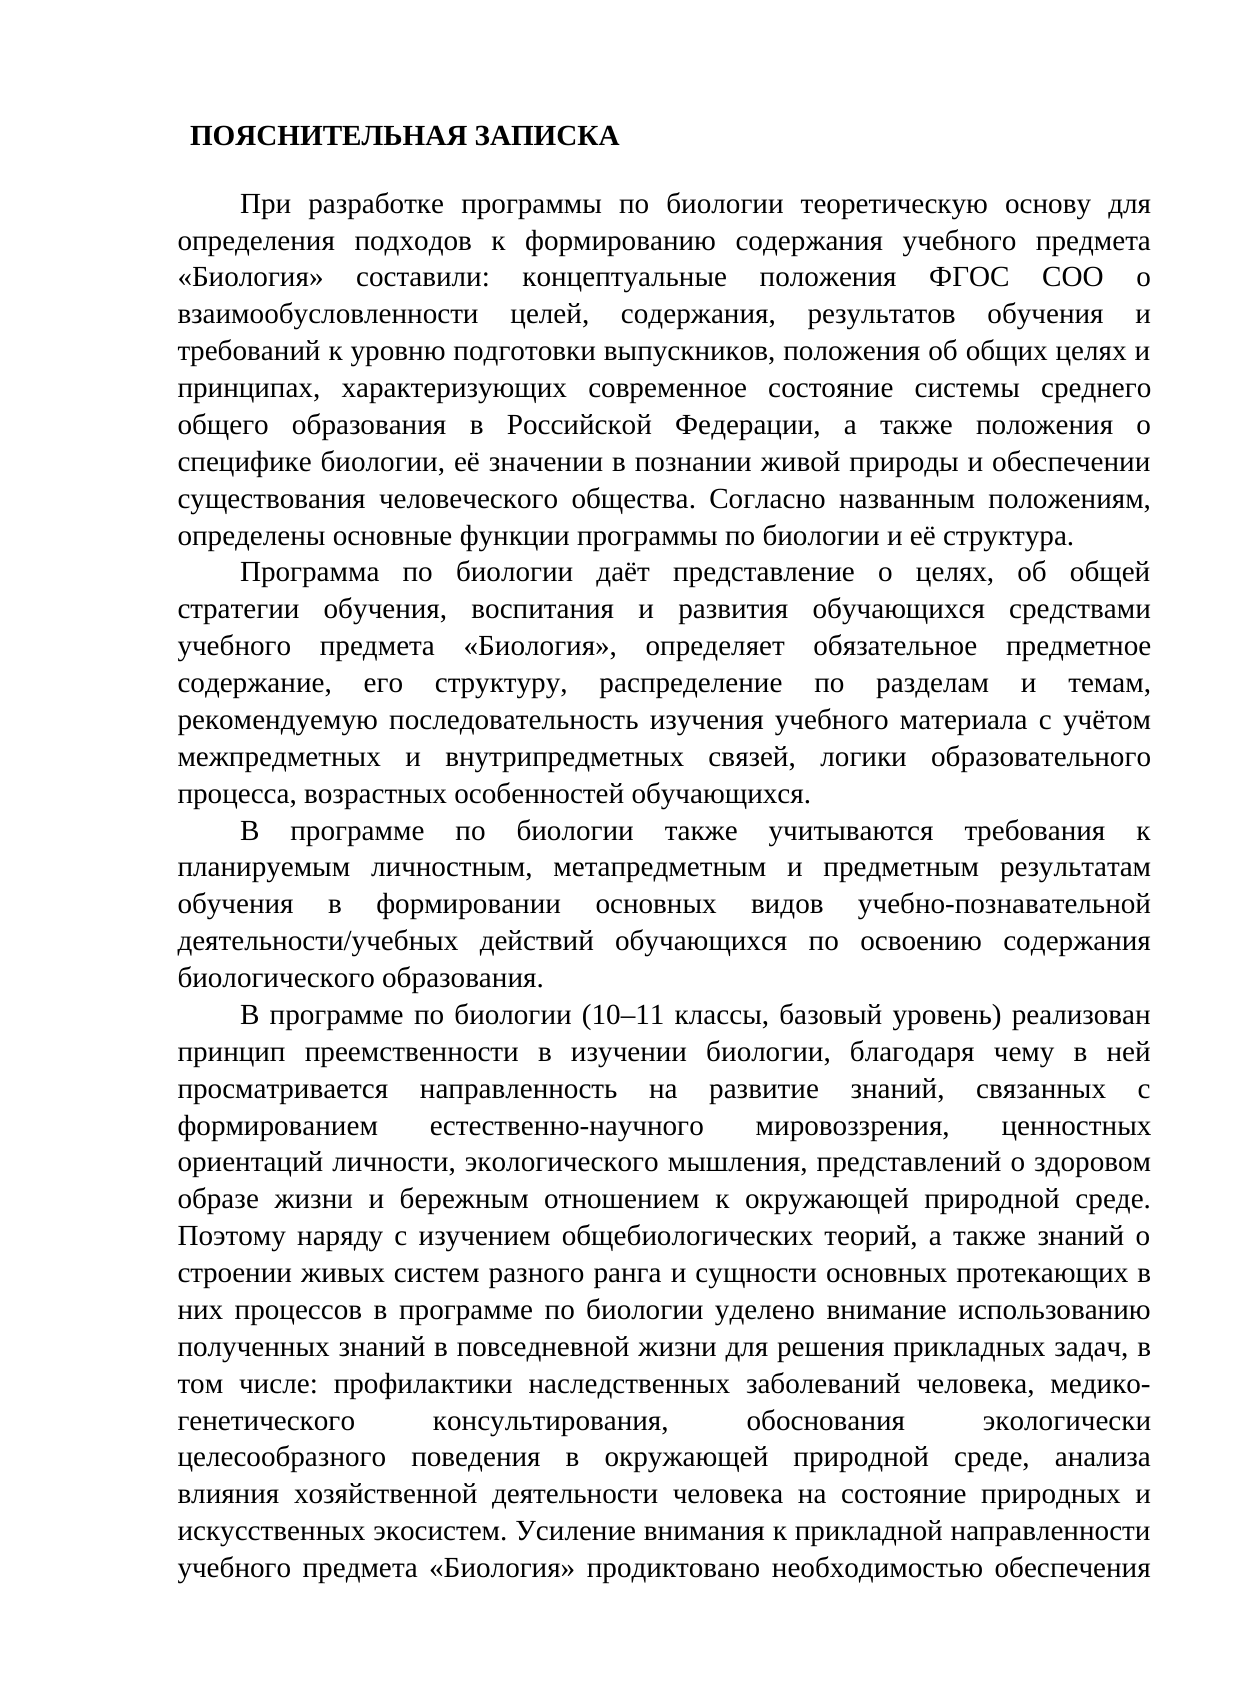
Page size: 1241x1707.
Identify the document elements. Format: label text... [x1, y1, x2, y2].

text Программа по биологии даёт представление о целях, об общей стратегии обучения, воспитания и развития обучающихся средствами учебного предмета «Биология», определяет обязательное предметное содержание, его структуру, распределение по разделам и темам, рекомендуемую последовательность изучения учебного материала с учётом межпредметных и внутрипредметных связей, логики образовательного процесса, возрастных особенностей обучающихся. [177, 554, 1152, 809]
text В программе по биологии также учитываются требования к планируемым личностным, метапредметным и предметным результатам обучения в формировании основных видов учебно-познавательной деятельности/учебных действий обучающихся по освоению содержания биологического образования. [177, 813, 1152, 994]
text ПОЯСНИТЕЛЬНАЯ ЗАПИСКА [190, 118, 1152, 152]
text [177, 997, 1152, 1584]
text При разработке программы по биологии теоретическую основу для определения подходов к формированию содержания учебного предмета «Биология» составили: концептуальные положения ФГОС СОО о взаимообусловленности целей, содержания, результатов обучения и требований к уровню подготовки выпускников, положения об общих целях и принципах, характеризующих современное состояние системы среднего общего образования в Российской Федерации, а также положения о специфике биологии, её значении в познании живой природы и обеспечении существования человеческого общества. Согласно названным положениям, определены основные функции программы по биологии и её структура. [177, 186, 1152, 551]
